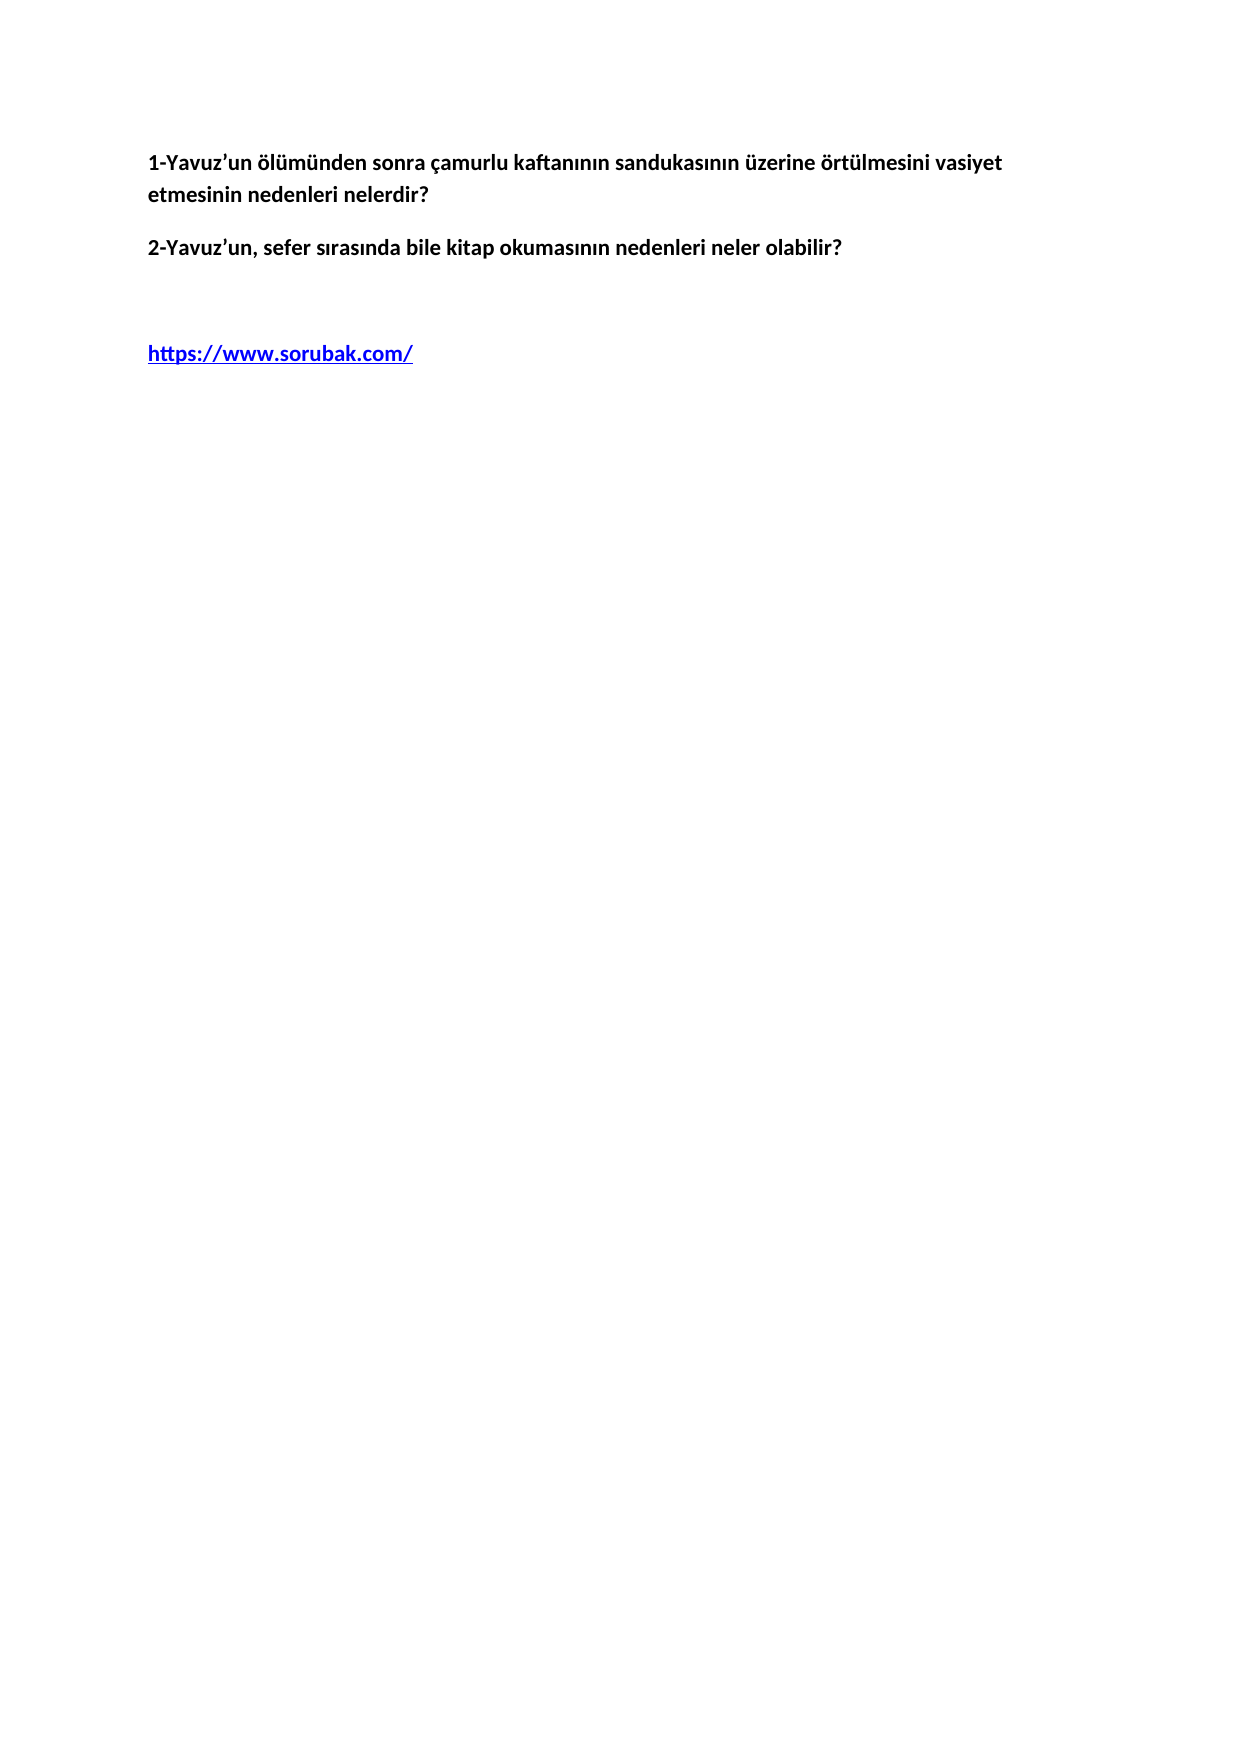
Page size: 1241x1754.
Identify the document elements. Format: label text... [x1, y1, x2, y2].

text 1-Yavuz’un ölümünden sonra çamurlu kaftanının sandukasının üzerine örtülmesini vasiyet etmesinin nedenleri nelerdir? [148, 148, 1093, 208]
text 2-Yavuz’un, sefer sırasında bile kitap okumasının nedenleri neler olabilir? [148, 233, 1093, 261]
text https://www.sorubak.com/ [148, 339, 1093, 367]
